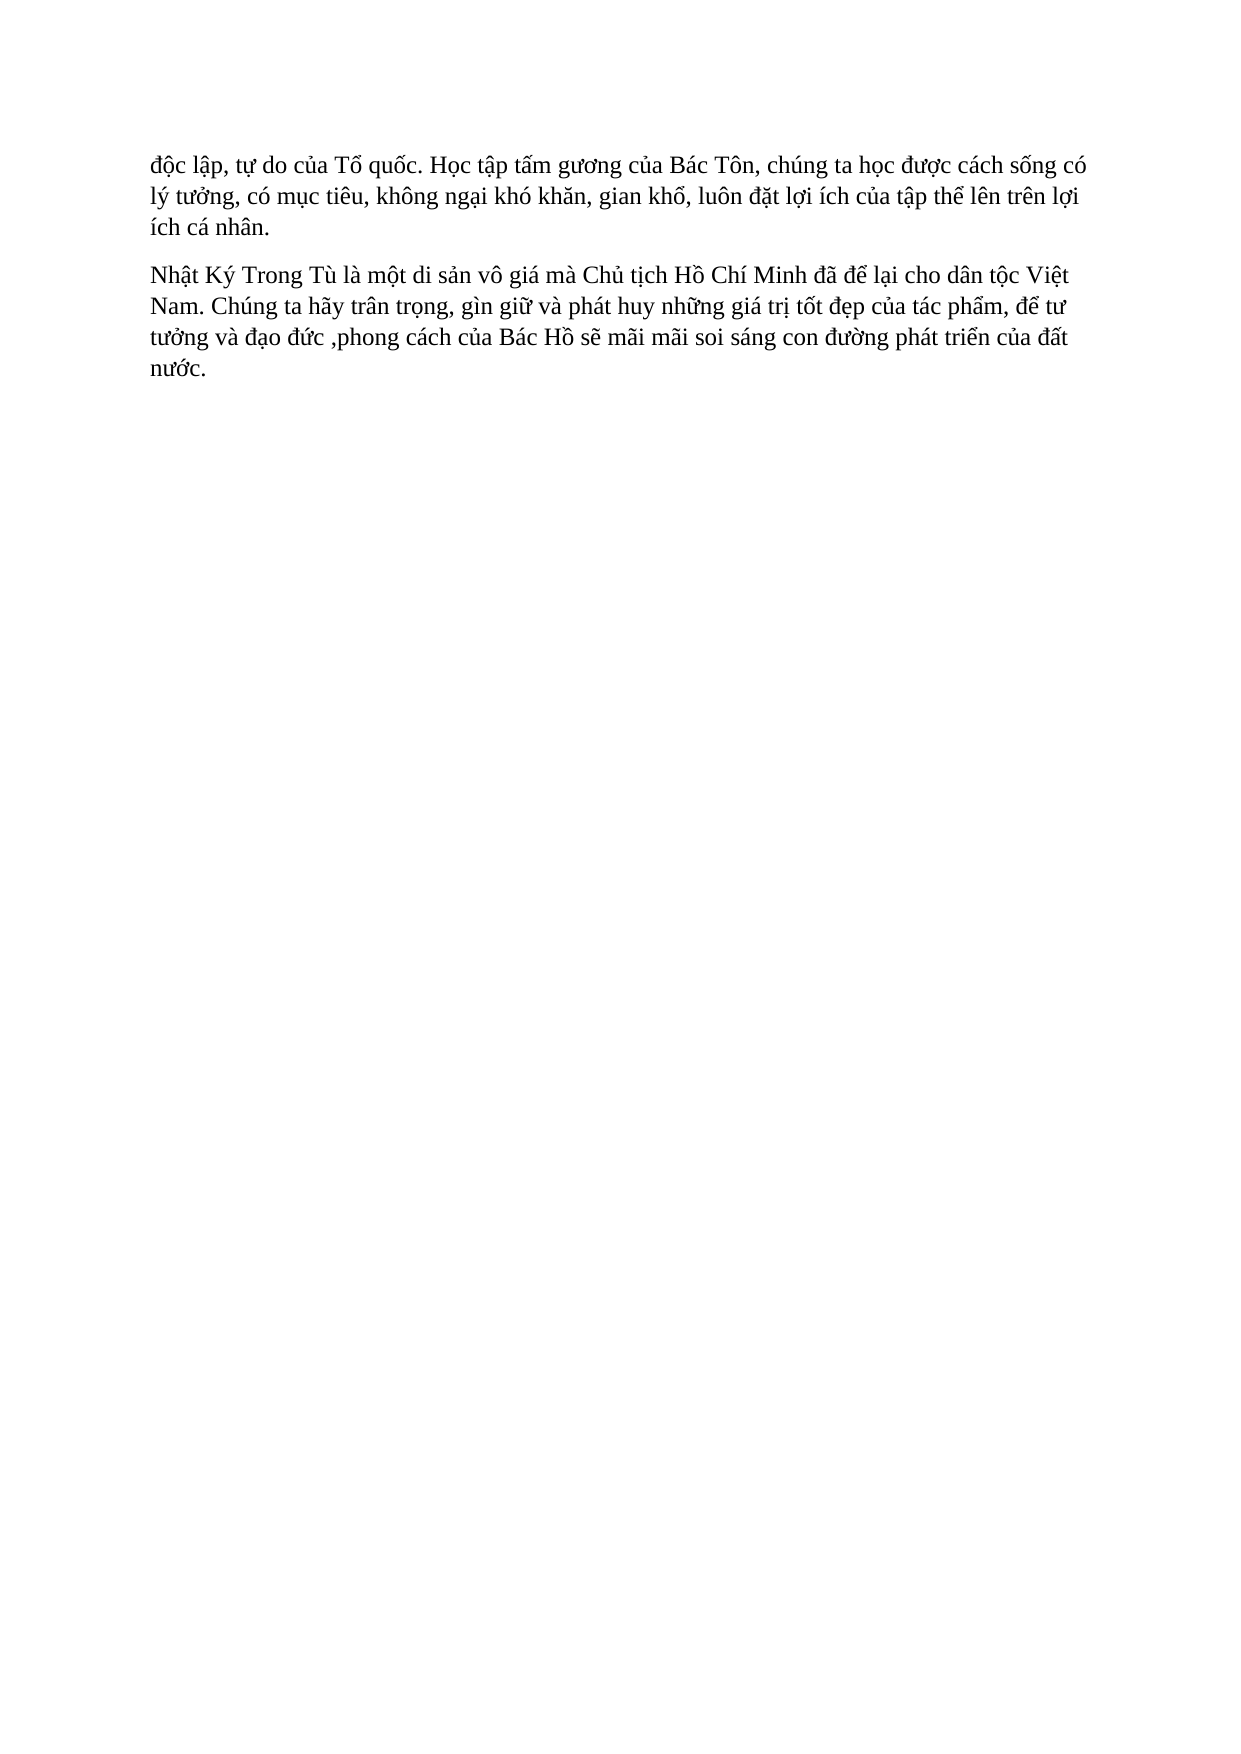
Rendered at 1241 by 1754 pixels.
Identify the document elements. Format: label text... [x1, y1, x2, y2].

text Nhật Ký Trong Tù là một di sản vô giá mà Chủ tịch Hồ Chí Minh đã để lại cho dân tộc Việt Nam. Chúng ta hãy trân trọng, gìn giữ và phát huy những giá trị tốt đẹp của tác phẩm, để tư tưởng và đạo đức ,phong cách của Bác Hồ sẽ mãi mãi soi sáng con đường phát triển của đất nước. [150, 260, 1090, 382]
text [150, 150, 1090, 241]
